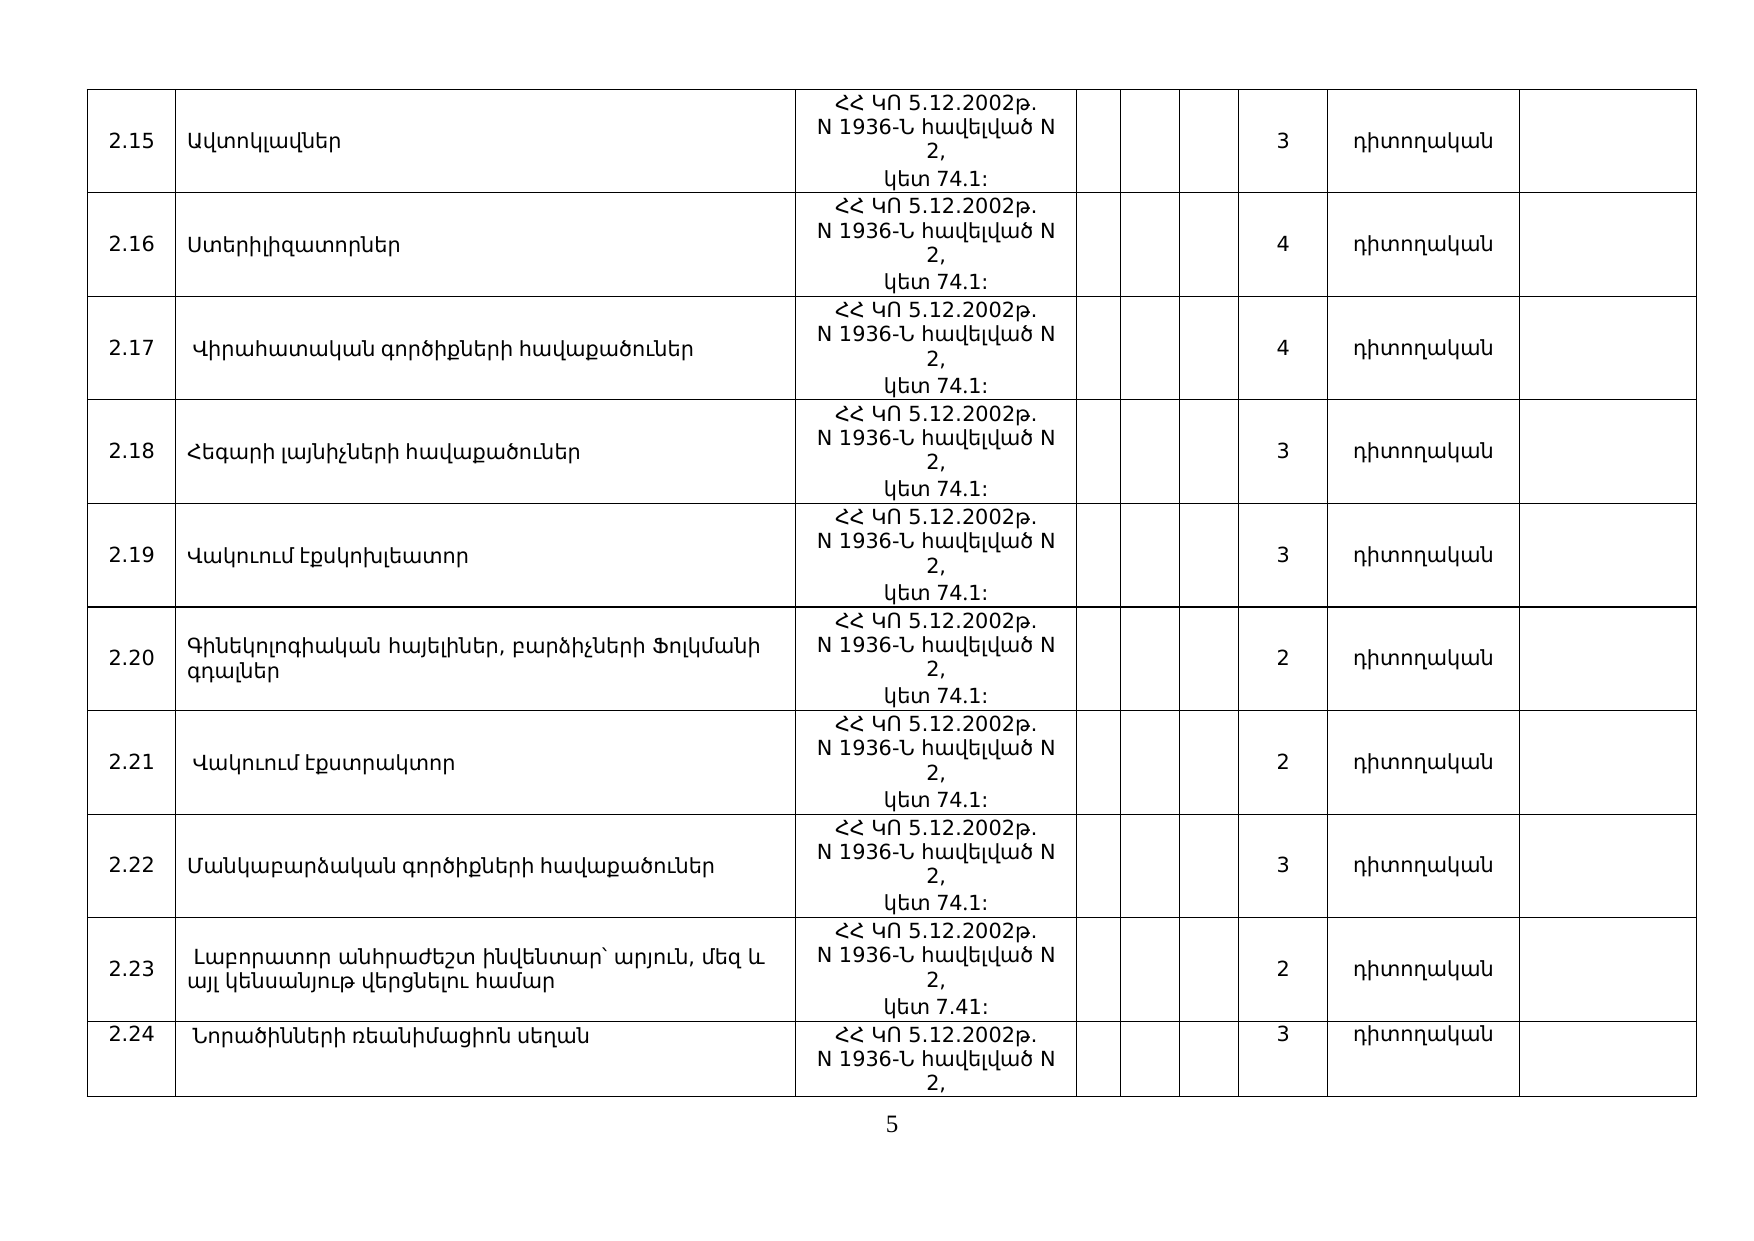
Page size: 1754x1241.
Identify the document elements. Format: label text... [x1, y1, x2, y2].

table_cell ՀՀ ԿՈ 5․12․2002թ․ N 1936-Ն հավելված N 2, կետ 74.1: [796, 1022, 926, 1096]
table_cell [796, 90, 1076, 192]
table_cell [1180, 297, 1238, 399]
table_cell [1520, 815, 1696, 917]
table_cell ՀՀ ԿՈ 5․12․2002թ․ N 1936-Ն հավելված N 2, կետ 74.1: [796, 400, 931, 503]
table_cell ՀՀ ԿՈ 5․12․2002թ․ N 1936-Ն հավելված N 2, կետ 74.1: [796, 711, 931, 813]
table_cell [1180, 711, 1238, 813]
table_cell դիտողական [1328, 297, 1519, 399]
table_cell Ավտոկլավներ [176, 90, 795, 192]
table_cell [1077, 815, 1120, 917]
table_cell [1121, 504, 1179, 606]
table_cell [1180, 400, 1238, 503]
table_cell 2.16 [88, 193, 175, 296]
table_cell [1121, 193, 1179, 296]
table_cell 3 [1239, 1022, 1327, 1096]
table_cell 4 [1239, 193, 1327, 296]
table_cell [796, 193, 931, 296]
table_cell ՀՀ ԿՈ 5․12․2002թ․ N 1936-Ն հավելված N 2, կետ 74.1: [796, 297, 931, 399]
table_cell [1520, 918, 1696, 1021]
table_cell [1077, 711, 1120, 813]
table_cell [1121, 918, 1179, 1021]
table_cell 2.18 [88, 400, 175, 503]
table_cell [1180, 504, 1238, 606]
table_cell [1077, 90, 1120, 192]
table_cell [1077, 1022, 1120, 1096]
table_cell Վիրահատական գործիքների հավաքածուներ [176, 297, 795, 399]
table_cell [1180, 90, 1238, 192]
table_cell ՀՀ ԿՈ 5․12․2002թ․ N 1936-Ն հավելված N 2, կետ 74.1: [936, 608, 1076, 710]
table_cell [1077, 918, 1120, 1021]
table_cell 3 [1239, 400, 1327, 503]
table_cell 2 [1239, 711, 1327, 813]
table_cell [936, 193, 1076, 296]
table_cell [1180, 918, 1238, 1021]
table_cell 3 [1239, 90, 1327, 192]
table_cell 2.17 [88, 297, 175, 399]
table_cell ՀՀ ԿՈ 5․12․2002թ․ N 1936-Ն հավելված N 2, կետ 74.1: [936, 711, 1076, 813]
table_cell [1077, 193, 1120, 296]
table_cell ՀՀ ԿՈ 5․12․2002թ․ N 1936-Ն հավելված N 2, կետ 74.1: [946, 1022, 1076, 1096]
table_cell [1180, 193, 1238, 296]
table_cell 2.21 [88, 711, 175, 813]
table_cell [1121, 815, 1179, 917]
table_cell Վակուում էքստրակտոր [176, 711, 795, 813]
table_cell դիտողական [1328, 193, 1519, 296]
table_cell [1121, 711, 1179, 813]
table_cell 3 [1239, 815, 1327, 917]
table_cell ՀՀ ԿՈ 5․12․2002թ․ N 1936-Ն հավելված N 2, կետ 74.1: [936, 504, 1076, 606]
table_cell ՀՀ ԿՈ 5․12․2002թ․ N 1936-Ն հավելված N 2, կետ 74.1: [796, 504, 931, 606]
table_cell դիտողական [1328, 1022, 1519, 1096]
table_cell [1121, 297, 1179, 399]
table_cell 2.23 [88, 918, 175, 1021]
table_cell [1180, 608, 1238, 710]
table_cell ՀՀ ԿՈ 5․12․2002թ․ N 1936-Ն հավելված N 2, կետ 74.1: [796, 608, 931, 710]
table_cell 2.22 [88, 815, 175, 917]
table_cell [1180, 815, 1238, 917]
table_cell դիտողական [1328, 711, 1519, 813]
table_cell Մանկաբարձական գործիքների հավաքածուներ [176, 815, 795, 917]
table_cell [1077, 400, 1120, 503]
table_cell [1121, 400, 1179, 503]
table_cell [1077, 297, 1120, 399]
table_cell [1520, 608, 1696, 710]
table_cell 3 [1239, 504, 1327, 606]
table_cell Ստերիլիզատորներ [176, 193, 795, 296]
table_cell ՀՀ ԿՈ 5․12․2002թ․ N 1936-Ն հավելված N 2, կետ 74.1: [796, 815, 1076, 917]
table_cell դիտողական [1328, 504, 1519, 606]
table_cell 2.24 [88, 1022, 175, 1096]
table_cell [1520, 90, 1696, 192]
table_cell դիտողական [1328, 918, 1519, 1021]
table_cell 2.19 [88, 504, 175, 606]
table_cell ՀՀ ԿՈ 5․12․2002թ․ N 1936-Ն հավելված N 2, կետ 7.41: [796, 918, 1076, 1021]
table_cell ՀՀ ԿՈ 5․12․2002թ․ N 1936-Ն հավելված N 2, կետ 74.1: [936, 400, 1076, 503]
table_cell 2.15 [88, 90, 175, 192]
table_cell 2 [1239, 918, 1327, 1021]
table_cell դիտողական [1328, 90, 1519, 192]
table_cell [1180, 1022, 1238, 1096]
table_cell [1077, 504, 1120, 606]
table_cell դիտողական [1328, 400, 1519, 503]
table_cell [1520, 400, 1696, 503]
table_cell դիտողական [1328, 608, 1519, 710]
table_cell 2.20 [88, 608, 175, 710]
table_cell 4 [1239, 297, 1327, 399]
table_cell [1520, 711, 1696, 813]
table_cell [1121, 90, 1179, 192]
table_cell [1077, 608, 1120, 710]
table_cell Հեգարի լայնիչների հավաքածուներ [176, 400, 795, 503]
table_cell Վակուում էքսկոխլեատոր [176, 504, 795, 606]
table_cell [1520, 297, 1696, 399]
table_cell [1121, 1022, 1179, 1096]
table_cell [1520, 504, 1696, 606]
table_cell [176, 1022, 795, 1096]
table_cell ՀՀ ԿՈ 5․12․2002թ․ N 1936-Ն հավելված N 2, կետ 74.1: [936, 297, 1076, 399]
table_cell 2 [1239, 608, 1327, 710]
table_cell Լաբորատոր անհրաժեշտ ինվենտար՝ արյուն, մեզ և այլ կենսանյութ վերցնելու համար [176, 918, 795, 1021]
table_cell դիտողական [1328, 815, 1519, 917]
table_cell [1520, 1022, 1696, 1096]
table_cell [1520, 193, 1696, 296]
table_cell [1121, 608, 1179, 710]
table_cell Գինեկոլոգիական հայելիներ, բարձիչների Ֆոլկմանի գդալներ [176, 608, 795, 710]
